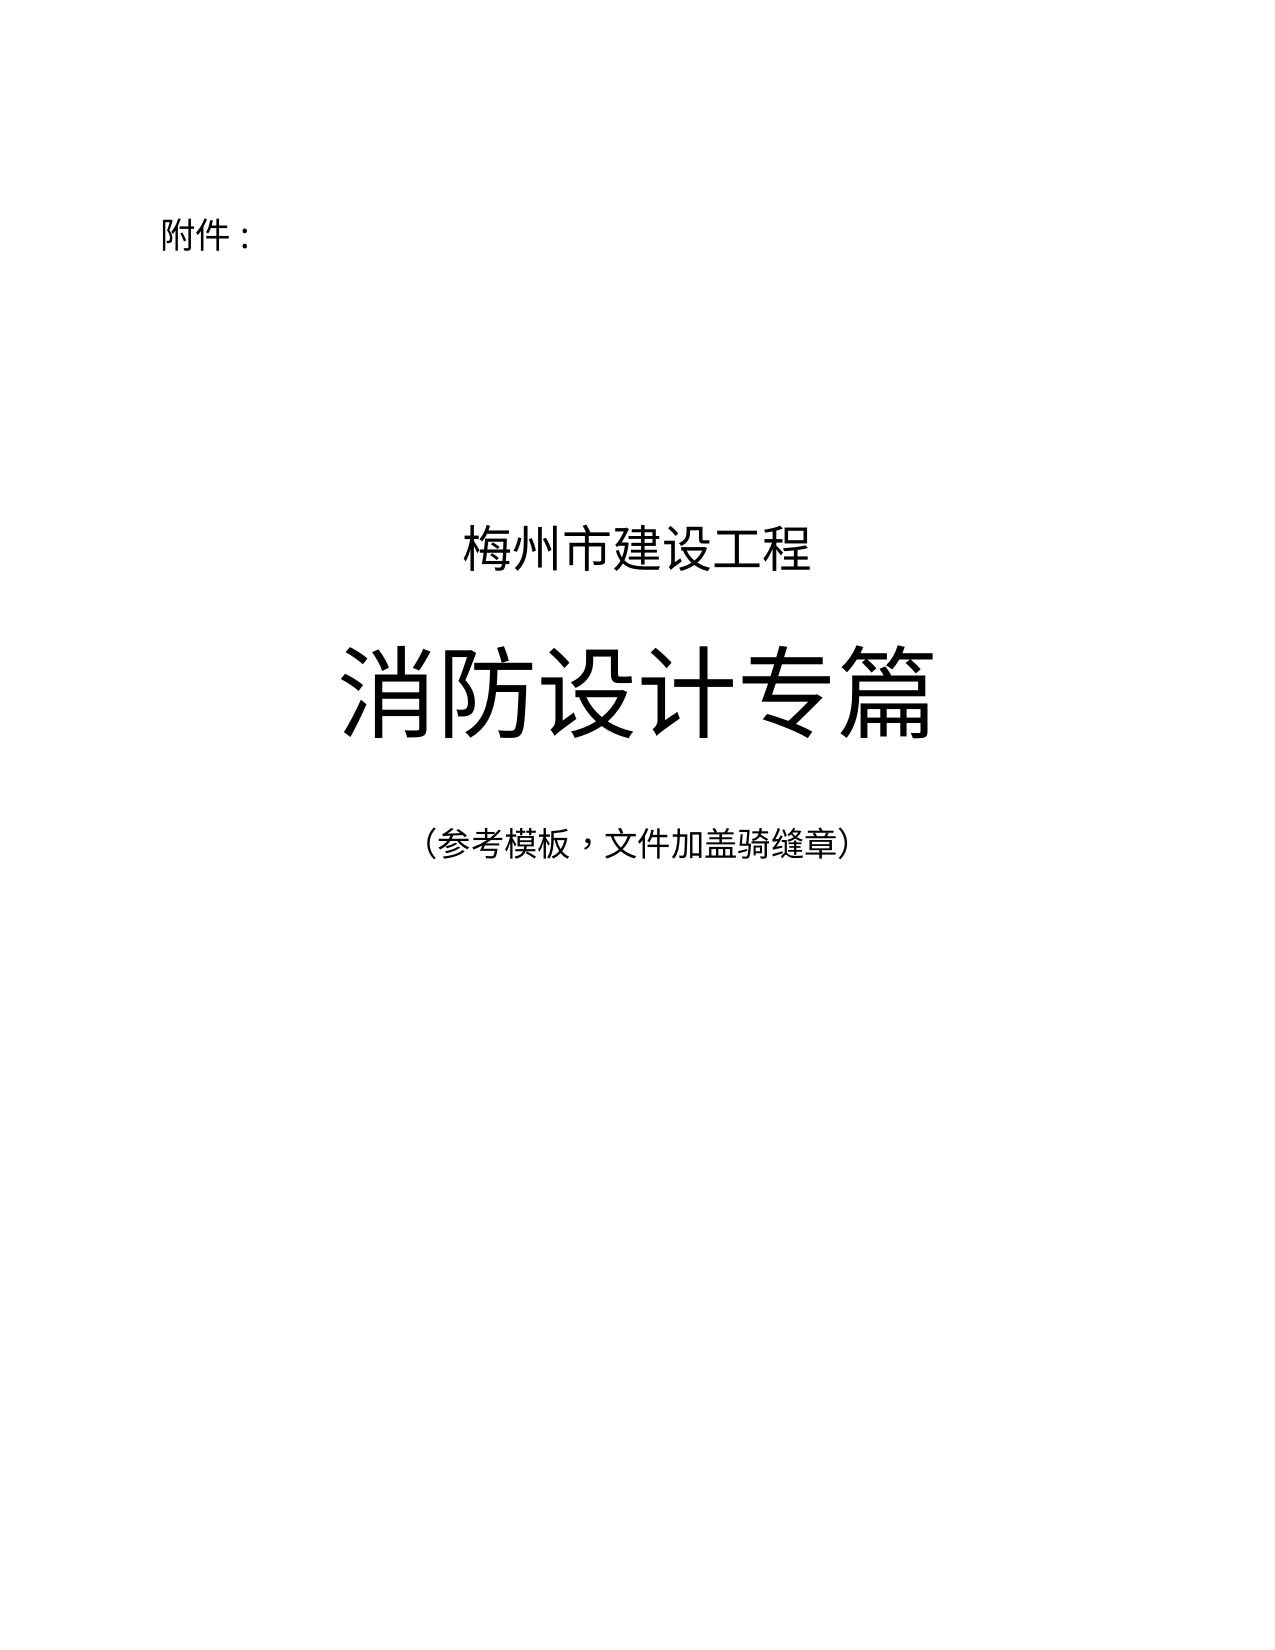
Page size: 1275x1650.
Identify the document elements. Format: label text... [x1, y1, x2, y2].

text 附件 : [160, 212, 1096, 258]
text 消防设计专篇 [335, 623, 939, 759]
text 梅州市建设工程 [335, 519, 939, 580]
subtitle （参考模板，文件加盖骑缝章） [335, 821, 939, 866]
